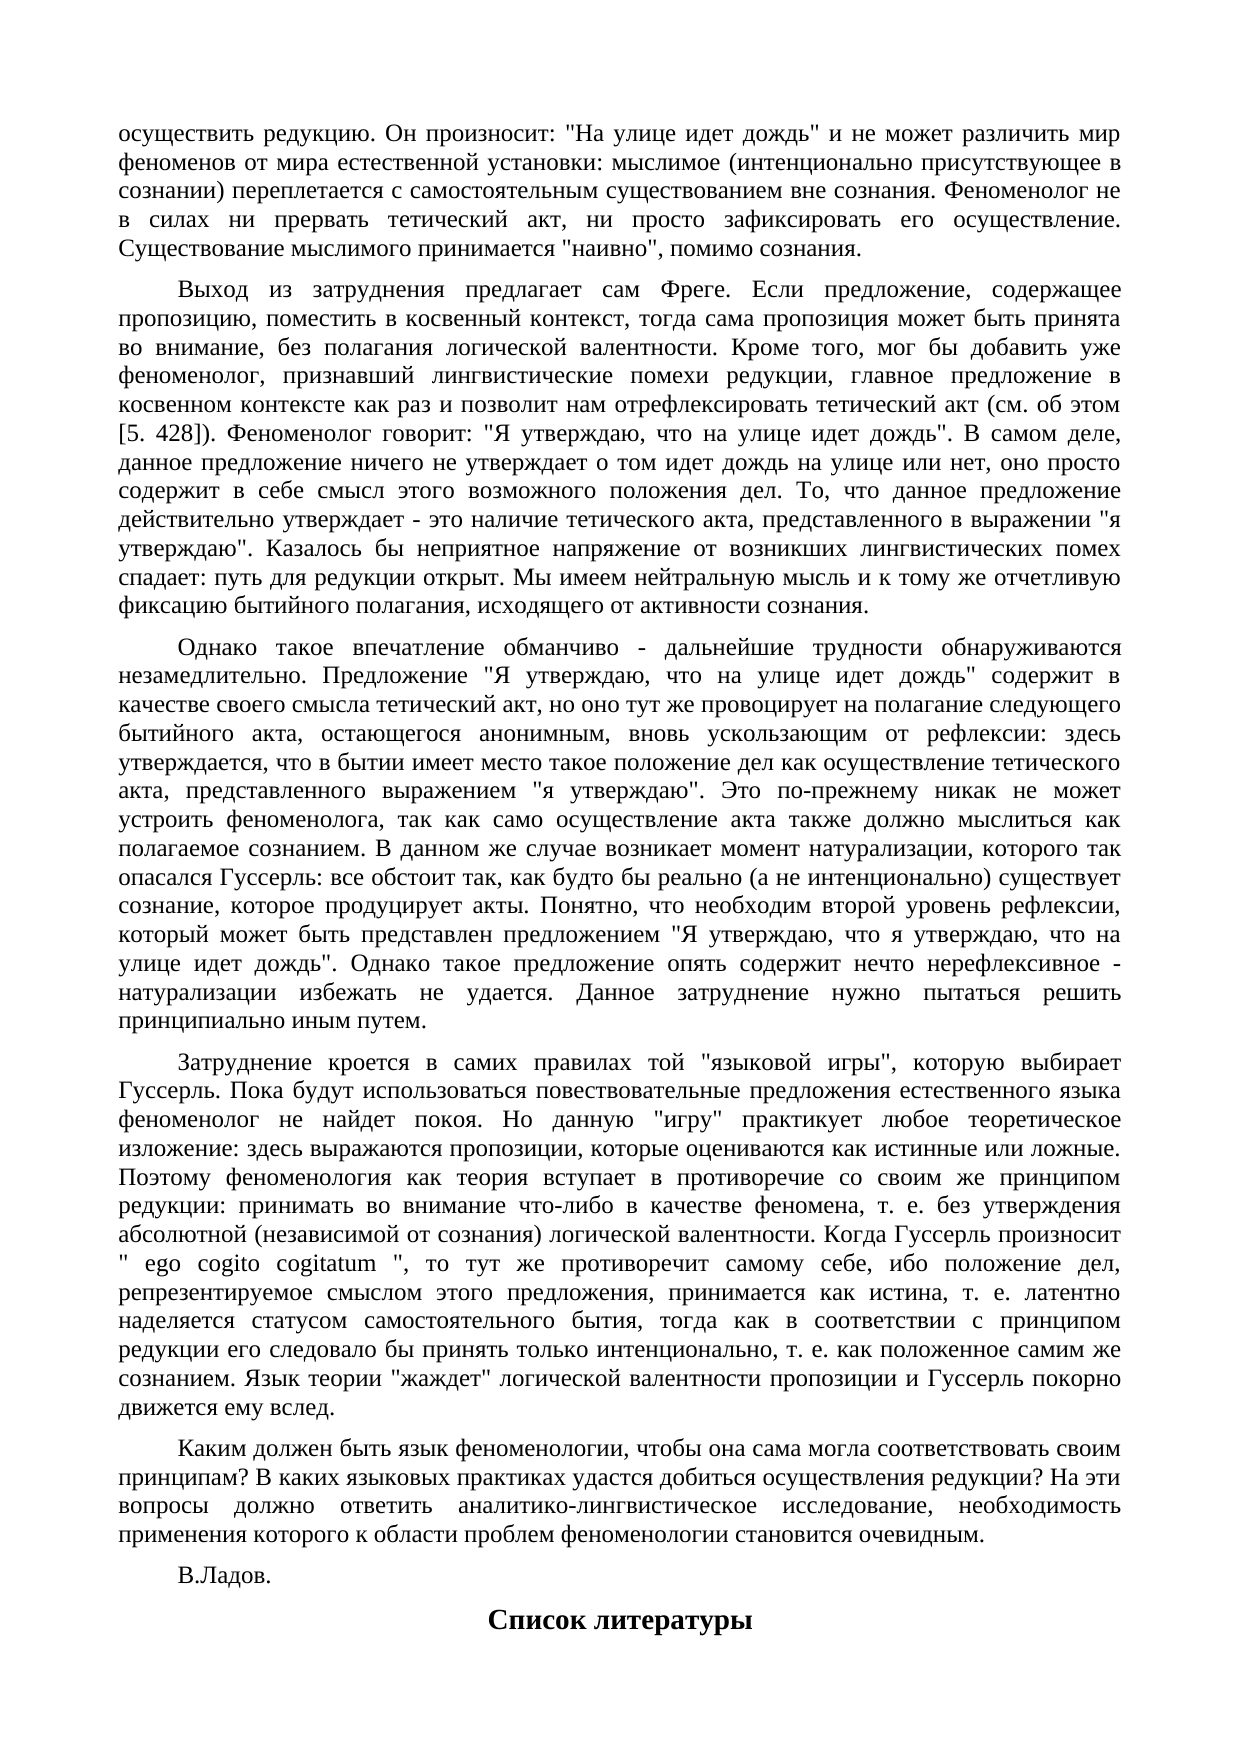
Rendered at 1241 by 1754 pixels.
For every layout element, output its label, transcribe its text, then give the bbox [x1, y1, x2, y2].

text Затруднение кроется в самих правилах той "языковой игры", которую выбирает Гуссерль. Пока будут использоваться повествовательные предложения естественного языка феноменолог не найдет покоя. Но данную "игру" практикует любое теоретическое изложение: здесь выражаются пропозиции, которые оцениваются как истинные или ложные. Поэтому феноменология как теория вступает в противоречие со своим же принципом редукции: принимать во внимание что-либо в качестве феномена, т. е. без утверждения абсолютной (независимой от сознания) логической валентности. Когда Гуссерль произносит " ego cogito cogitatum ", то тут же противоречит самому себе, ибо положение дел, репрезентируемое смыслом этого предложения, принимается как истина, т. е. латентно наделяется статусом самостоятельного бытия, тогда как в соответствии с принципом редукции его следовало бы принять только интенционально, т. е. как положенное самим же сознанием. Язык теории "жаждет" логической валентности пропозиции и Гуссерль покорно движется ему вслед. [118, 1047, 1122, 1421]
text В.Ладов. [118, 1561, 1122, 1589]
text Список литературы [118, 1602, 1122, 1635]
text Каким должен быть язык феноменологии, чтобы она сама могла соответствовать своим принципам? В каких языковых практиках удастся добиться осуществления редукции? На эти вопросы должно ответить аналитико-лингвистическое исследование, необходимость применения которого к области проблем феноменологии становится очевидным. [118, 1433, 1122, 1548]
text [118, 118, 1122, 262]
text Однако такое впечатление обманчиво - дальнейшие трудности обнаруживаются незамедлительно. Предложение "Я утверждаю, что на улице идет дождь" содержит в качестве своего смысла тетический акт, но оно тут же провоцирует на полагание следующего бытийного акта, остающегося анонимным, вновь ускользающим от рефлексии: здесь утверждается, что в бытии имеет место такое положение дел как осуществление тетического акта, представленного выражением "я утверждаю". Это по-прежнему никак не может устроить феноменолога, так как само осуществление акта также должно мыслиться как полагаемое сознанием. В данном же случае возникает момент натурализации, которого так опасался Гуссерль: все обстоит так, как будто бы реально (а не интенционально) существует сознание, которое продуцирует акты. Понятно, что необходим второй уровень рефлексии, который может быть представлен предложением "Я утверждаю, что я утверждаю, что на улице идет дождь". Однако такое предложение опять содержит нечто нерефлексивное - натурализации избежать не удается. Данное затруднение нужно пытаться решить принципиально иным путем. [118, 632, 1122, 1034]
text Выход из затруднения предлагает сам Фреге. Если предложение, содержащее пропозицию, поместить в косвенный контекст, тогда сама пропозиция может быть принята во внимание, без полагания логической валентности. Кроме того, мог бы добавить уже феноменолог, признавший лингвистические помехи редукции, главное предложение в косвенном контексте как раз и позволит нам отрефлексировать тетический акт (см. об этом [5. 428]). Феноменолог говорит: "Я утверждаю, что на улице идет дождь". В самом деле, данное предложение ничего не утверждает о том идет дождь на улице или нет, оно просто содержит в себе смысл этого возможного положения дел. То, что данное предложение действительно утверждает - это наличие тетического акта, представленного в выражении "я утверждаю". Казалось бы неприятное напряжение от возникших лингвистических помех спадает: путь для редукции открыт. Мы имеем нейтральную мысль и к тому же отчетливую фиксацию бытийного полагания, исходящего от активности сознания. [118, 274, 1122, 619]
